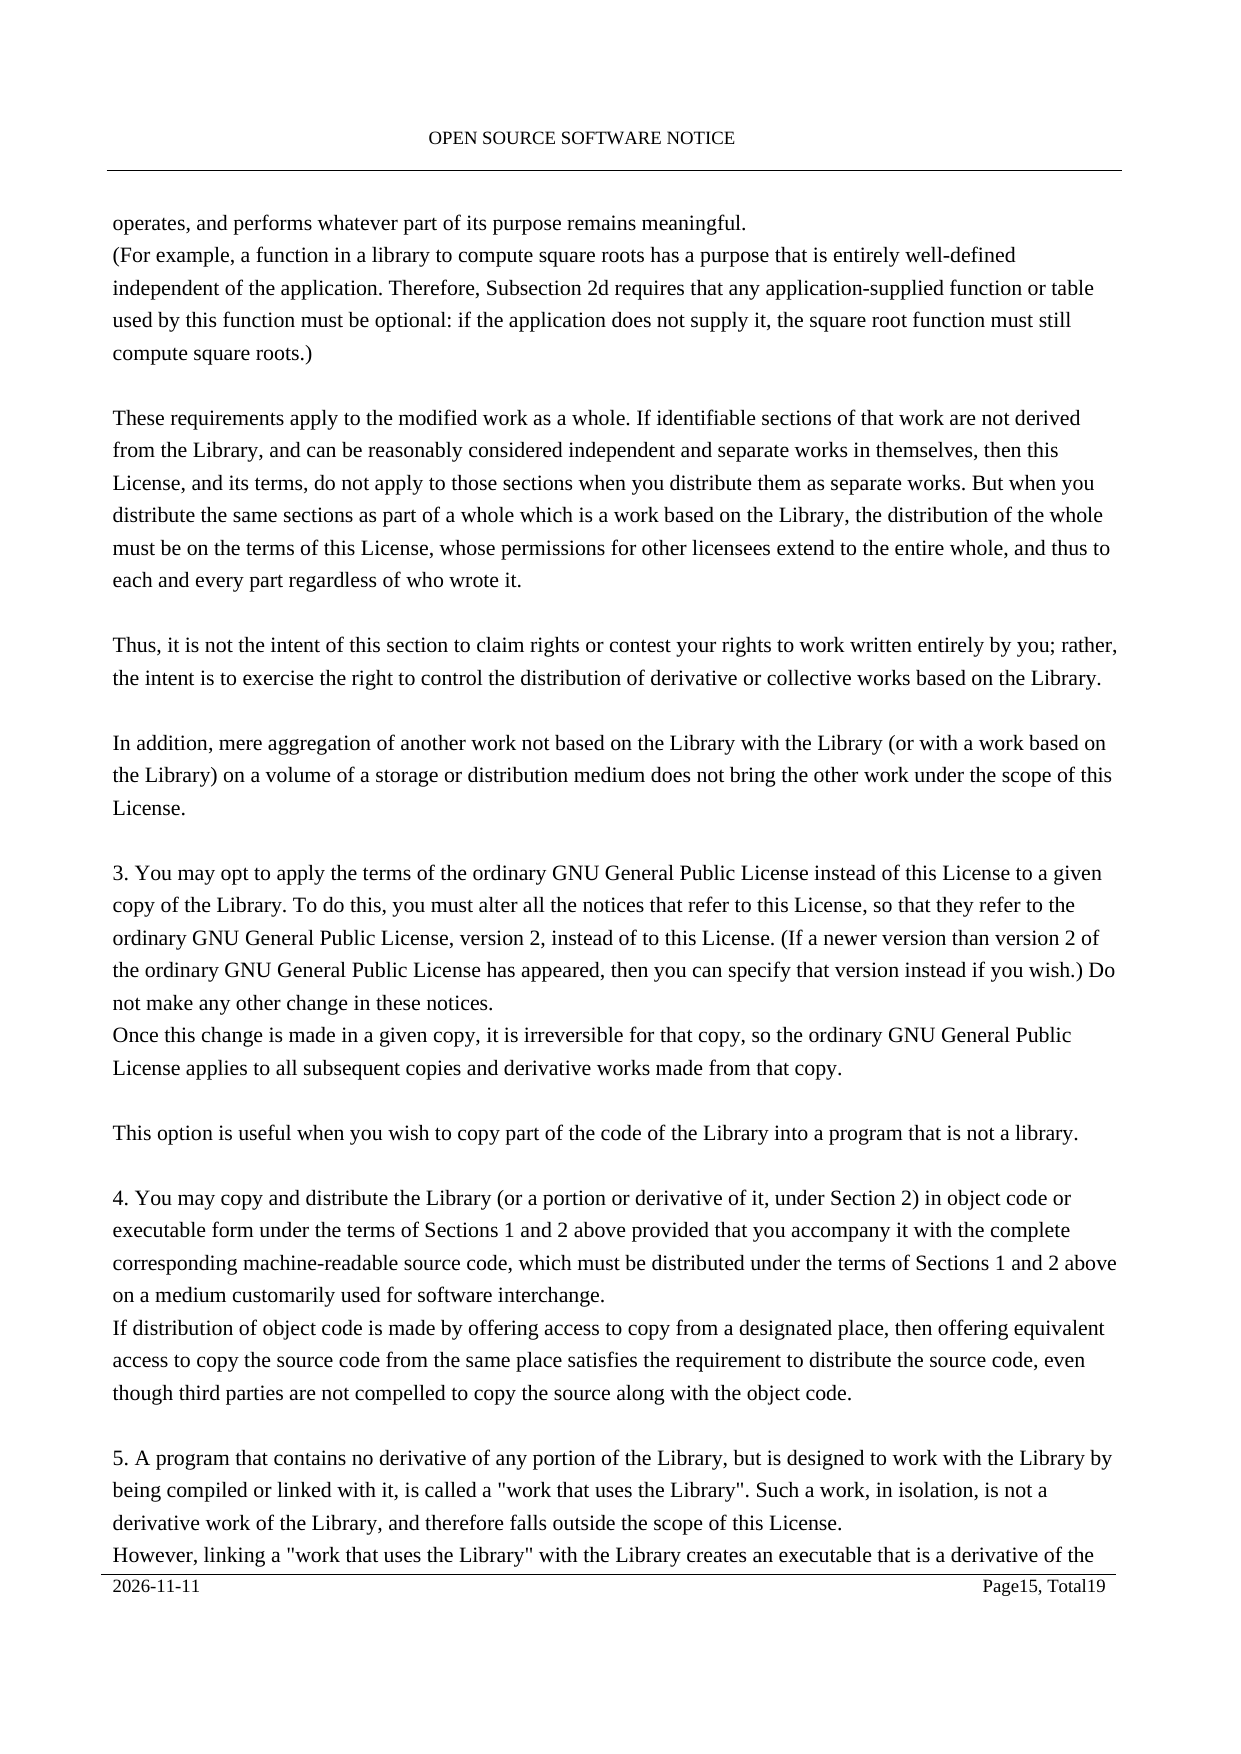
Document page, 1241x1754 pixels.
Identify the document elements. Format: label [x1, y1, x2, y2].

text [112, 206, 1128, 1571]
